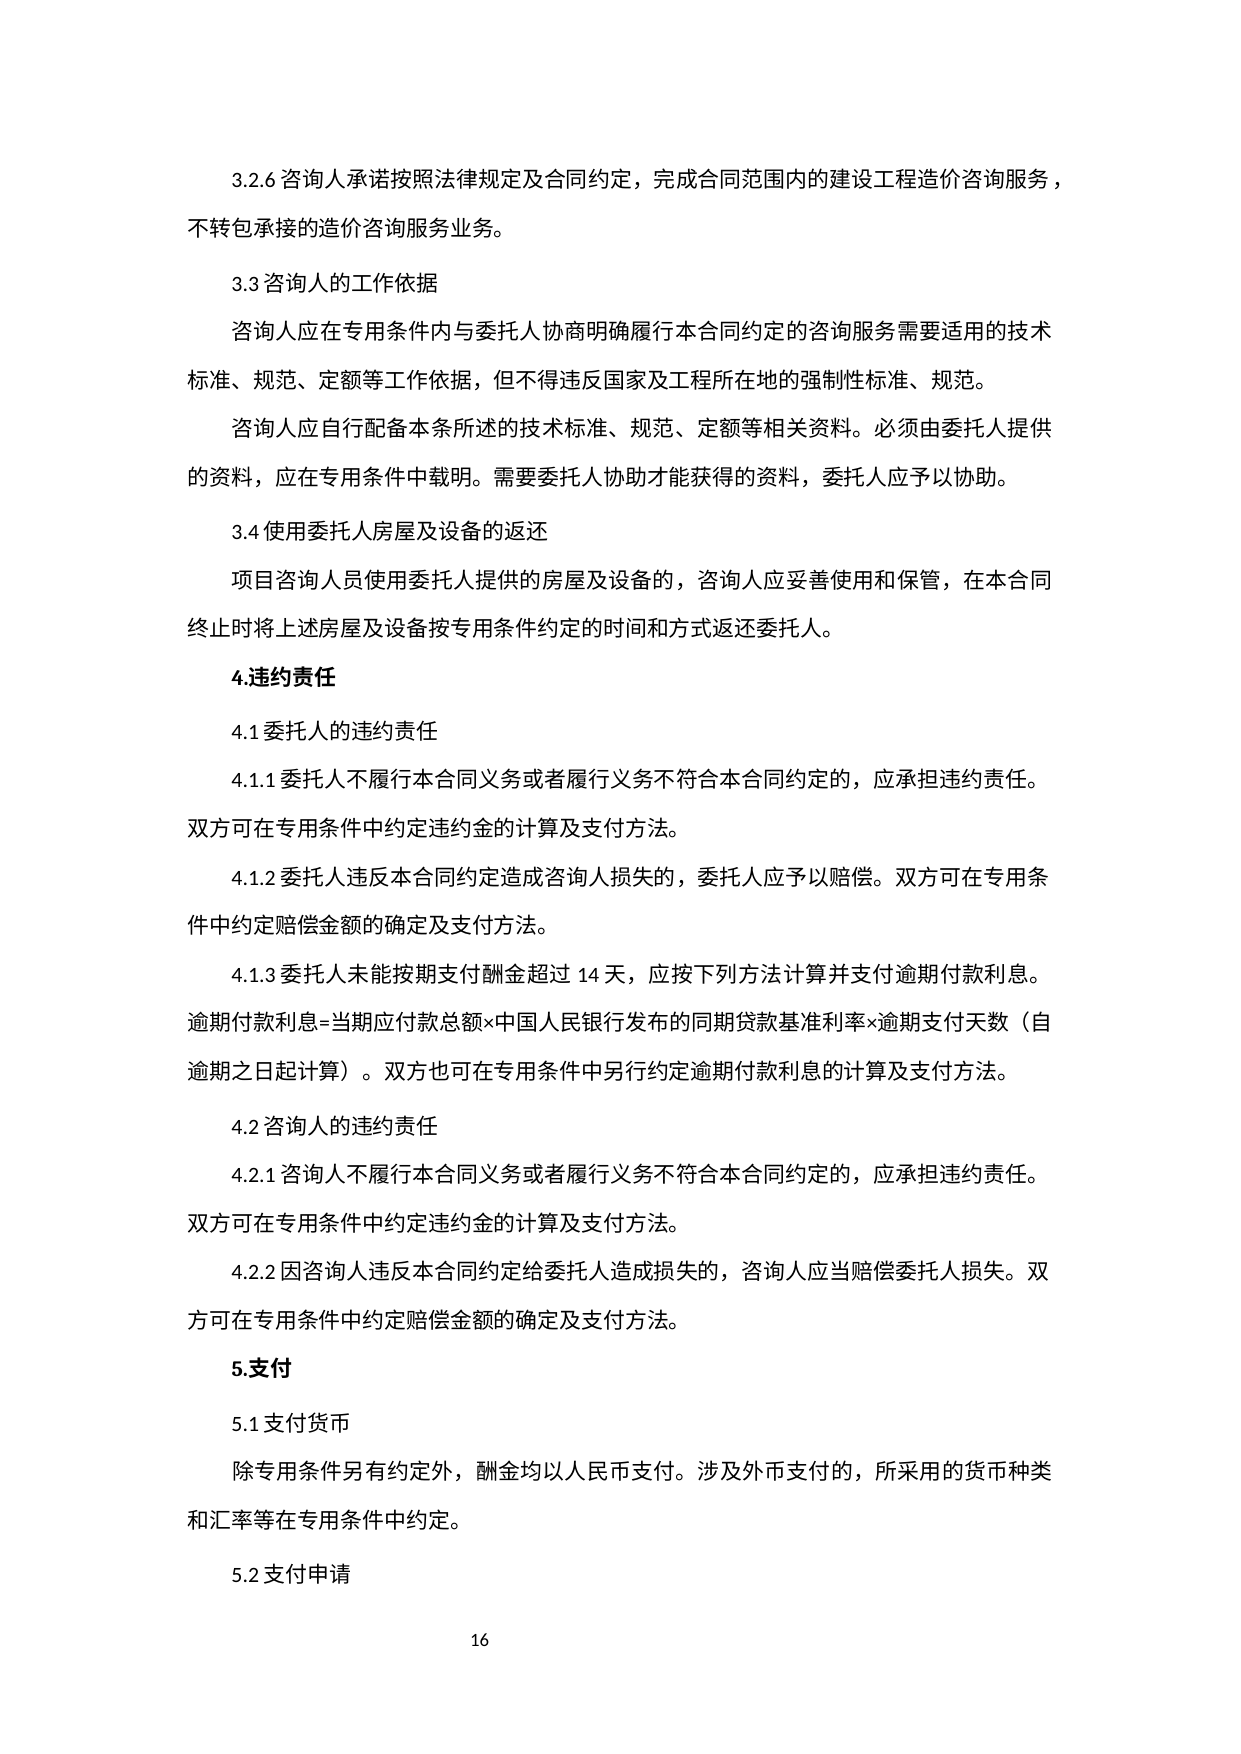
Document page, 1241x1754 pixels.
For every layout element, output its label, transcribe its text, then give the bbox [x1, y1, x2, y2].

text 咨询人应自行配备本条所述的技术标准、规范、定额等相关资料。必须由委托人提供的资料，应在专用条件中载明。需要委托人协助才能获得的资料，委托人应予以协助。 [187, 411, 1053, 492]
text 4.2.1咨询人不履行本合同义务或者履行义务不符合本合同约定的，应承担违约责任。双方可在专用条件中约定违约金的计算及支付方法。 [187, 1157, 1053, 1238]
text 4.1.3委托人未能按期支付酬金超过14天，应按下列方法计算并支付逾期付款利息。逾期付款利息=当期应付款总额×中国人民银行发布的同期贷款基准利率×逾期支付天数（自逾期之日起计算）。双方也可在专用条件中另行约定逾期付款利息的计算及支付方法。 [187, 956, 1053, 1086]
text 5.2支付申请 [187, 1557, 1053, 1589]
text 除专用条件另有约定外，酬金均以人民币支付。涉及外币支付的，所采用的货币种类和汇率等在专用条件中约定。 [187, 1453, 1053, 1535]
text 4.1.2委托人违反本合同约定造成咨询人损失的，委托人应予以赔偿。双方可在专用条件中约定赔偿金额的确定及支付方法。 [187, 859, 1053, 940]
text 4.违约责任 [187, 659, 1053, 692]
text 5.支付 [187, 1351, 1053, 1383]
text 4.2咨询人的违约责任 [187, 1108, 1053, 1141]
text 3.2.6咨询人承诺按照法律规定及合同约定，完成合同范围内的建设工程造价咨询服务，不转包承接的造价咨询服务业务。 [187, 162, 1053, 243]
text 项目咨询人员使用委托人提供的房屋及设备的，咨询人应妥善使用和保管，在本合同终止时将上述房屋及设备按专用条件约定的时间和方式返还委托人。 [187, 562, 1053, 643]
text 5.1支付货币 [187, 1405, 1053, 1438]
text 咨询人应在专用条件内与委托人协商明确履行本合同约定的咨询服务需要适用的技术标准、规范、定额等工作依据，但不得违反国家及工程所在地的强制性标准、规范。 [187, 313, 1053, 395]
text 3.3咨询人的工作依据 [187, 265, 1053, 298]
text 4.1.1委托人不履行本合同义务或者履行义务不符合本合同约定的，应承担违约责任。双方可在专用条件中约定违约金的计算及支付方法。 [187, 762, 1053, 843]
text 3.4使用委托人房屋及设备的返还 [187, 514, 1053, 546]
text 4.1委托人的违约责任 [187, 714, 1053, 746]
text 4.2.2因咨询人违反本合同约定给委托人造成损失的，咨询人应当赔偿委托人损失。双方可在专用条件中约定赔偿金额的确定及支付方法。 [187, 1254, 1053, 1335]
